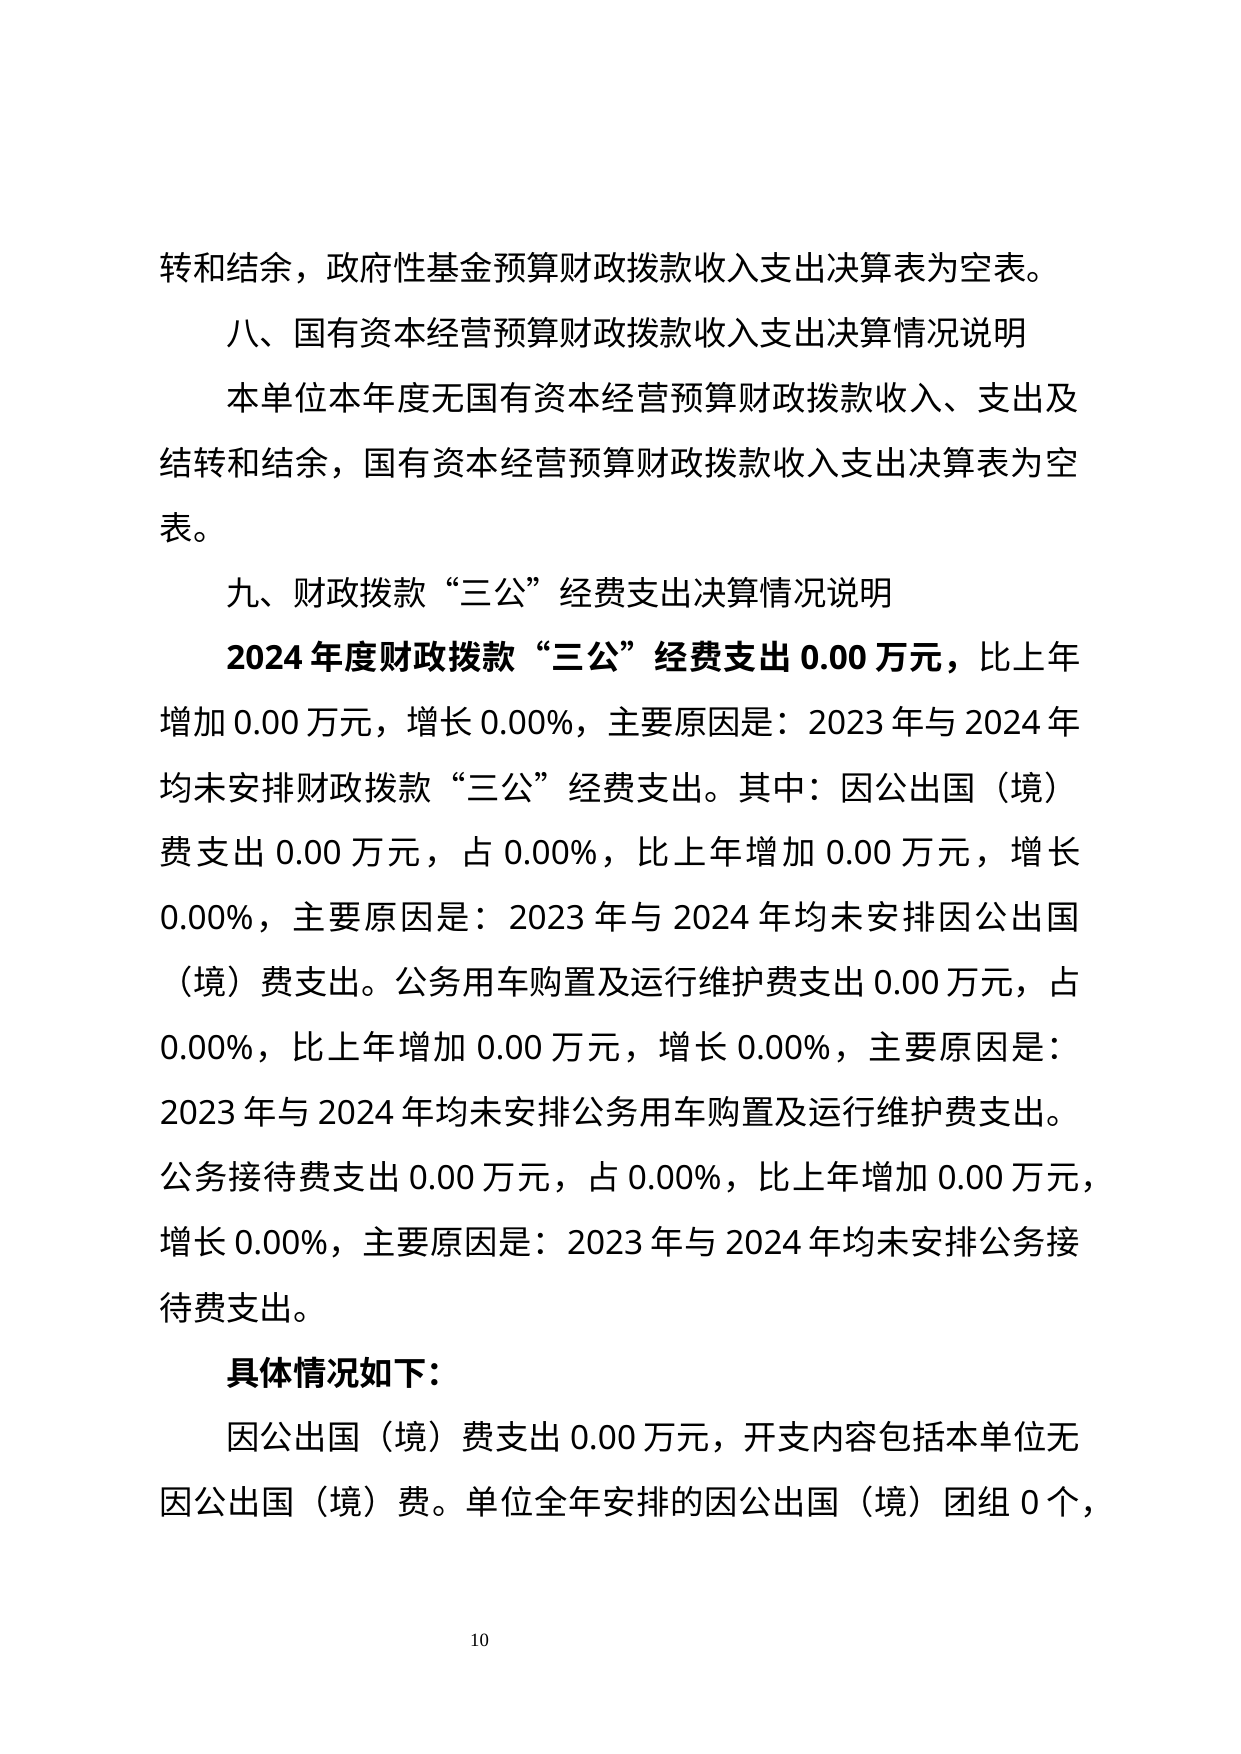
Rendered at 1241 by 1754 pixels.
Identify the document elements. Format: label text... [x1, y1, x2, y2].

text 本单位本年度无国有资本经营预算财政拨款收入、支出及结转和结余，国有资本经营预算财政拨款收入支出决算表为空表。 [159, 363, 1081, 558]
text 九、财政拨款“三公”经费支出决算情况说明 [159, 558, 1081, 623]
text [159, 1403, 1081, 1533]
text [159, 233, 1081, 298]
text 2024年度财政拨款“三公”经费支出0.00万元，比上年增加0.00万元，增长0.00%，主要原因是：2023年与2024年均未安排财政拨款“三公”经费支出。其中：因公出国（境）费支出0.00万元，占0.00%，比上年增加0.00万元，增长0.00%，主要原因是：2023年与2024年均未安排因公出国（境）费支出。公务用车购置及运行维护费支出0.00万元，占0.00%，比上年增加0.00万元，增长0.00%，主要原因是：2023年与2024年均未安排公务用车购置及运行维护费支出。公务接待费支出0.00万元，占0.00%，比上年增加0.00万元，增长0.00%，主要原因是：2023年与2024年均未安排公务接待费支出。 [159, 623, 1081, 1338]
text 具体情况如下： [159, 1338, 1081, 1403]
text 八、国有资本经营预算财政拨款收入支出决算情况说明 [159, 298, 1081, 363]
